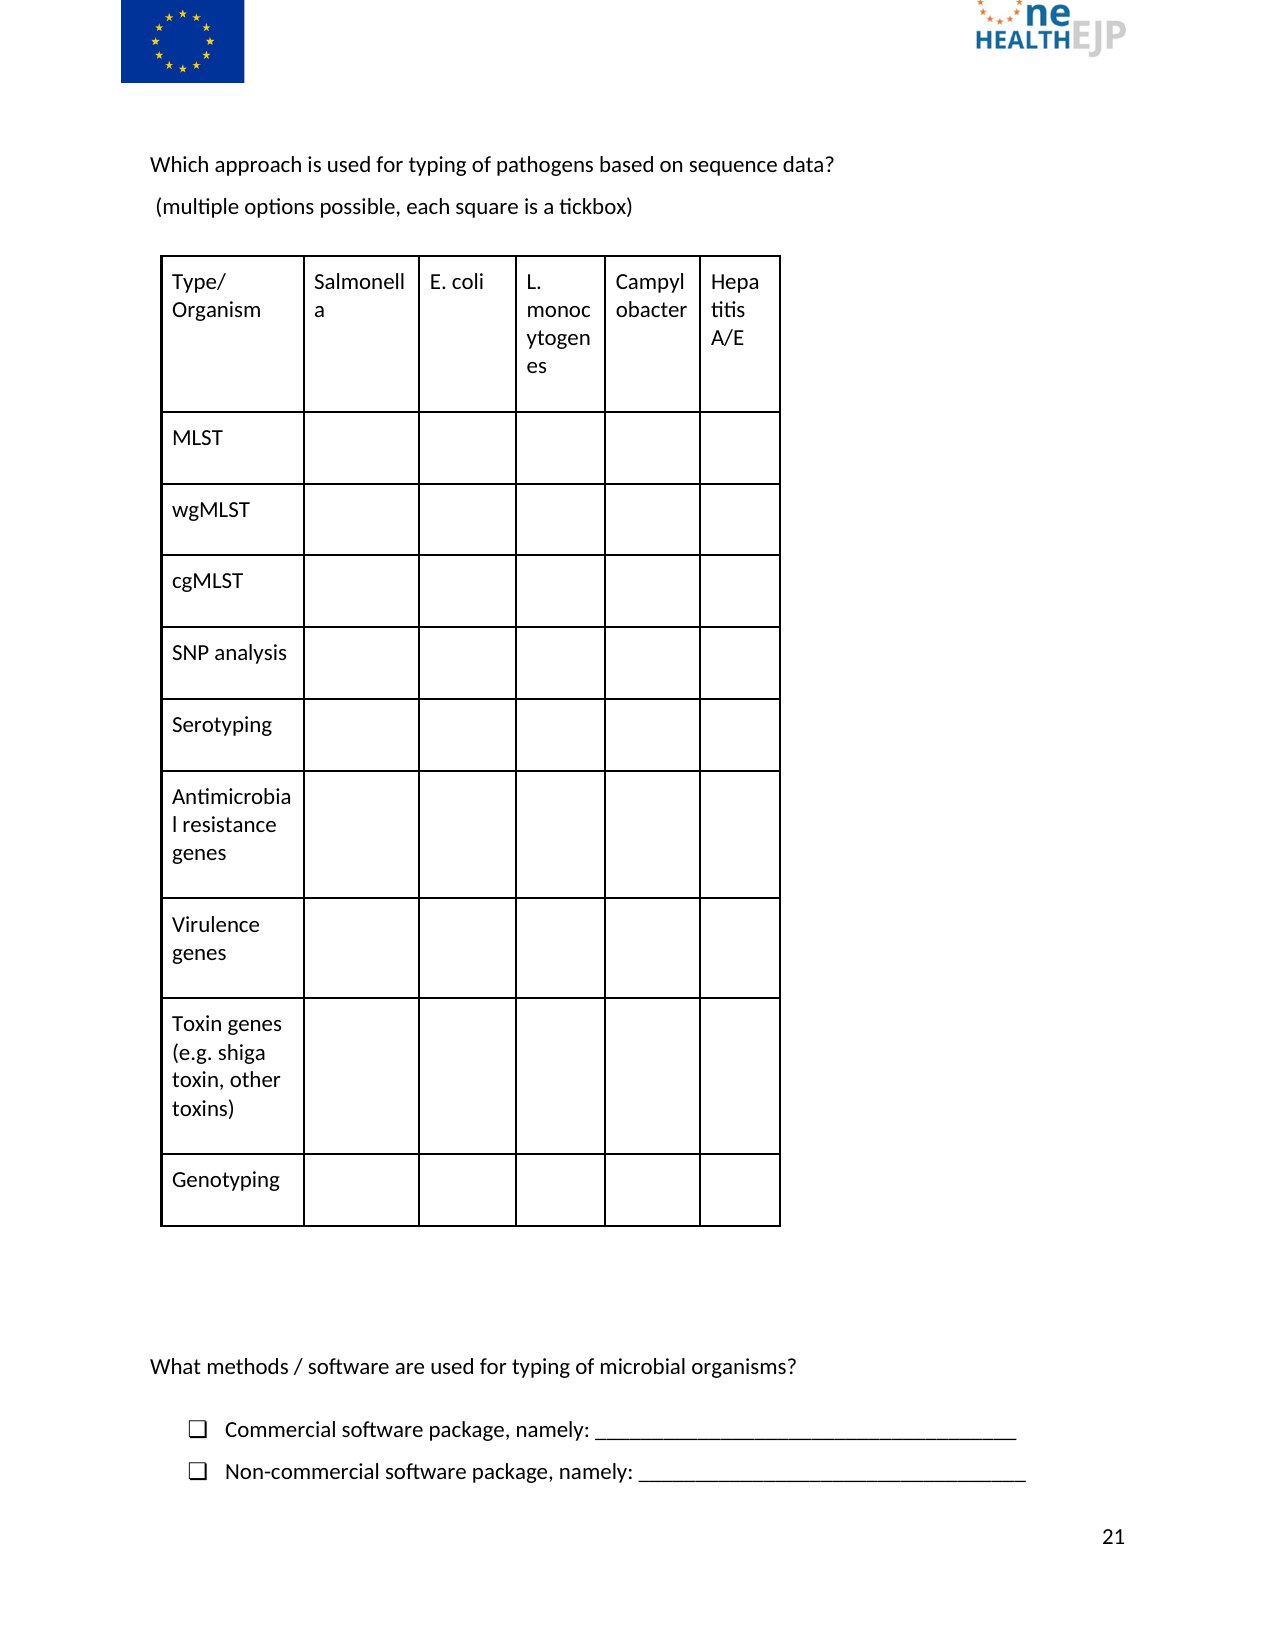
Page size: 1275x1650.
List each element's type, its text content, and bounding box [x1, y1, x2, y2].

table_header Salmonella [305, 257, 418, 411]
table_cell [606, 628, 699, 698]
table_cell [305, 772, 418, 897]
table_cell [517, 999, 604, 1153]
table_cell [305, 413, 418, 482]
table_cell Serotyping [163, 700, 303, 769]
table_cell [517, 1155, 604, 1225]
table_cell [517, 772, 604, 897]
table_cell [305, 1155, 418, 1225]
table_cell [606, 899, 699, 997]
table_cell [305, 700, 418, 769]
table_cell SNP analysis [163, 628, 303, 698]
table_cell [305, 485, 418, 554]
table_cell [701, 899, 779, 997]
table_cell wgMLST [163, 485, 303, 554]
table_cell [420, 899, 515, 997]
table_header E. coli [420, 257, 515, 411]
table_cell [517, 556, 604, 626]
table_cell cgMLST [163, 556, 303, 626]
table_cell [420, 772, 515, 897]
table_cell [606, 772, 699, 897]
table_cell MLST [163, 413, 303, 482]
table_cell [701, 1155, 779, 1225]
table_cell [420, 1155, 515, 1225]
table_cell [517, 413, 604, 482]
table_cell [701, 556, 779, 626]
table_cell [606, 485, 699, 554]
table_header L. monocytogenes [517, 257, 604, 411]
table_cell [701, 999, 779, 1153]
list Commercial software package, namely: _____________________________________ [187, 1415, 1125, 1443]
table_cell [517, 485, 604, 554]
table_cell [305, 628, 418, 698]
table_cell [701, 700, 779, 769]
table_cell [517, 899, 604, 997]
table_cell [420, 999, 515, 1153]
text Which approach is used for typing of pathogens based on sequence data? (multiple options possible, each square is a tickbox) [150, 150, 1125, 220]
table_cell [420, 556, 515, 626]
table_header Campylobacter [606, 257, 699, 411]
table_cell [305, 899, 418, 997]
table_cell Toxin genes (e.g. shiga toxin, other toxins) [163, 999, 303, 1153]
table_cell [420, 485, 515, 554]
table_cell [701, 772, 779, 897]
table_cell [701, 628, 779, 698]
table_header Type/Organism [163, 257, 303, 411]
picture [121, 0, 245, 83]
table_cell [606, 1155, 699, 1225]
table_cell [517, 628, 604, 698]
table_cell [420, 413, 515, 482]
text What methods / software are used for typing of microbial organisms? [150, 1352, 1125, 1380]
table_cell [701, 413, 779, 482]
table_cell [606, 413, 699, 482]
table_cell [606, 700, 699, 769]
table_cell [420, 628, 515, 698]
table_cell [606, 556, 699, 626]
table_cell [606, 999, 699, 1153]
table_cell [420, 700, 515, 769]
table_cell [305, 999, 418, 1153]
table_cell Genotyping [163, 1155, 303, 1225]
table_cell Antimicrobial resistance genes [163, 772, 303, 897]
list Non-commercial software package, namely: __________________________________ [187, 1457, 1125, 1485]
table_cell Virulence genes [163, 899, 303, 997]
picture [938, 0, 1144, 66]
table_cell [305, 556, 418, 626]
table_cell [517, 700, 604, 769]
table_cell [701, 485, 779, 554]
table_header Hepatitis A/E [701, 257, 779, 411]
